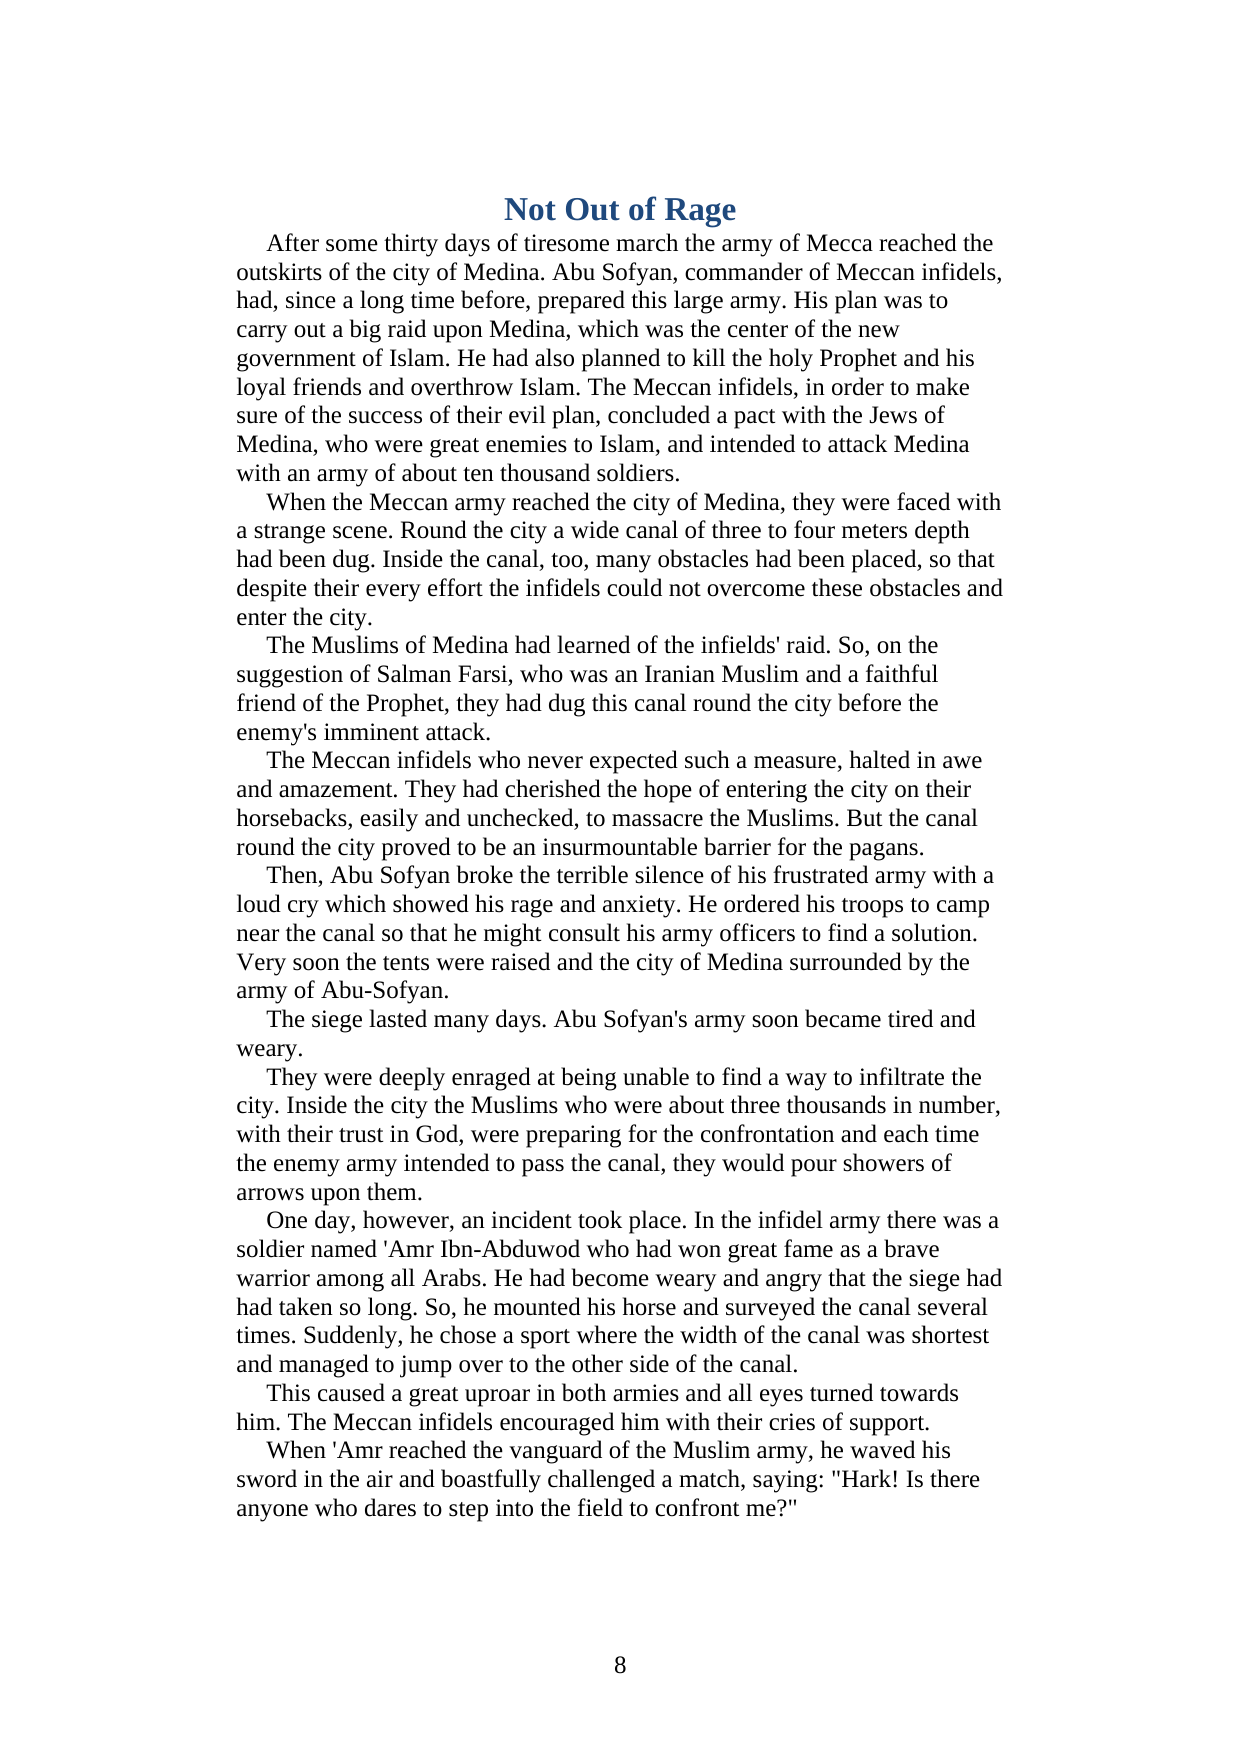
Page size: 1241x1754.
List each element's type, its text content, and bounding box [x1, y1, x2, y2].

text Then, Abu Sofyan broke the terrible silence of his frustrated army with a loud cry which showed his rage and anxiety. He ordered his troops to camp near the canal so that he might consult his army officers to find a solution. Very soon the tents were raised and the city of Medina surrounded by the army of Abu-Sofyan. [236, 861, 1004, 1004]
text The siege lasted many days. Abu Sofyan's army soon became tired and weary. [236, 1004, 1004, 1062]
text When the Meccan army reached the city of Medina, they were faced with a strange scene. Round the city a wide canal of three to four meters depth had been dug. Inside the canal, too, many obstacles had been placed, so that despite their every effort the infidels could not overcome these obstacles and enter the city. [236, 487, 1004, 631]
text This caused a great uproar in both armies and all eyes turned towards him. The Meccan infidels encouraged him with their cries of support. [236, 1378, 1004, 1436]
text The Muslims of Medina had learned of the infields' raid. So, on the suggestion of Salman Farsi, who was an Iranian Muslim and a faithful friend of the Prophet, they had dug this canal round the city before the enemy's imminent attack. [236, 631, 1004, 746]
text One day, however, an incident took place. In the infidel army there was a soldier named 'Amr Ibn-Abduwod who had won great fame as a brave warrior among all Arabs. He had become weary and angry that the siege had had taken so long. So, he mounted his horse and surveyed the canal several times. Suddenly, he chose a sport where the width of the canal was shortest and managed to jump over to the other side of the canal. [236, 1206, 1004, 1378]
text They were deeply enraged at being unable to find a way to infiltrate the city. Inside the city the Muslims who were about three thousands in number, with their trust in God, were preparing for the confrontation and each time the enemy army intended to pass the canal, they would pour showers of arrows upon them. [236, 1062, 1004, 1206]
text The Meccan infidels who never expected such a measure, halted in awe and amazement. They had cherished the hope of entering the city on their horsebacks, easily and unchecked, to massacre the Muslims. But the canal round the city proved to be an insurmountable barrier for the pagans. [236, 746, 1004, 861]
text After some thirty days of tiresome march the army of Mecca reached the outskirts of the city of Medina. Abu Sofyan, commander of Meccan infidels, had, since a long time before, prepared this large army. His plan was to carry out a big raid upon Medina, which was the center of the new government of Islam. He had also planned to kill the holy Prophet and his loyal friends and overthrow Islam. The Meccan infidels, in order to make sure of the success of their evil plan, concluded a pact with the Jews of Medina, who were great enemies to Islam, and intended to attack Medina with an army of about ten thousand soldiers. [236, 228, 1004, 487]
subtitle Not Out of Rage [236, 190, 1004, 228]
text When 'Amr reached the vanguard of the Muslim army, he waved his sword in the air and boastfully challenged a match, saying: "Hark! Is there anyone who dares to step into the field to confront me?" [236, 1436, 1004, 1522]
